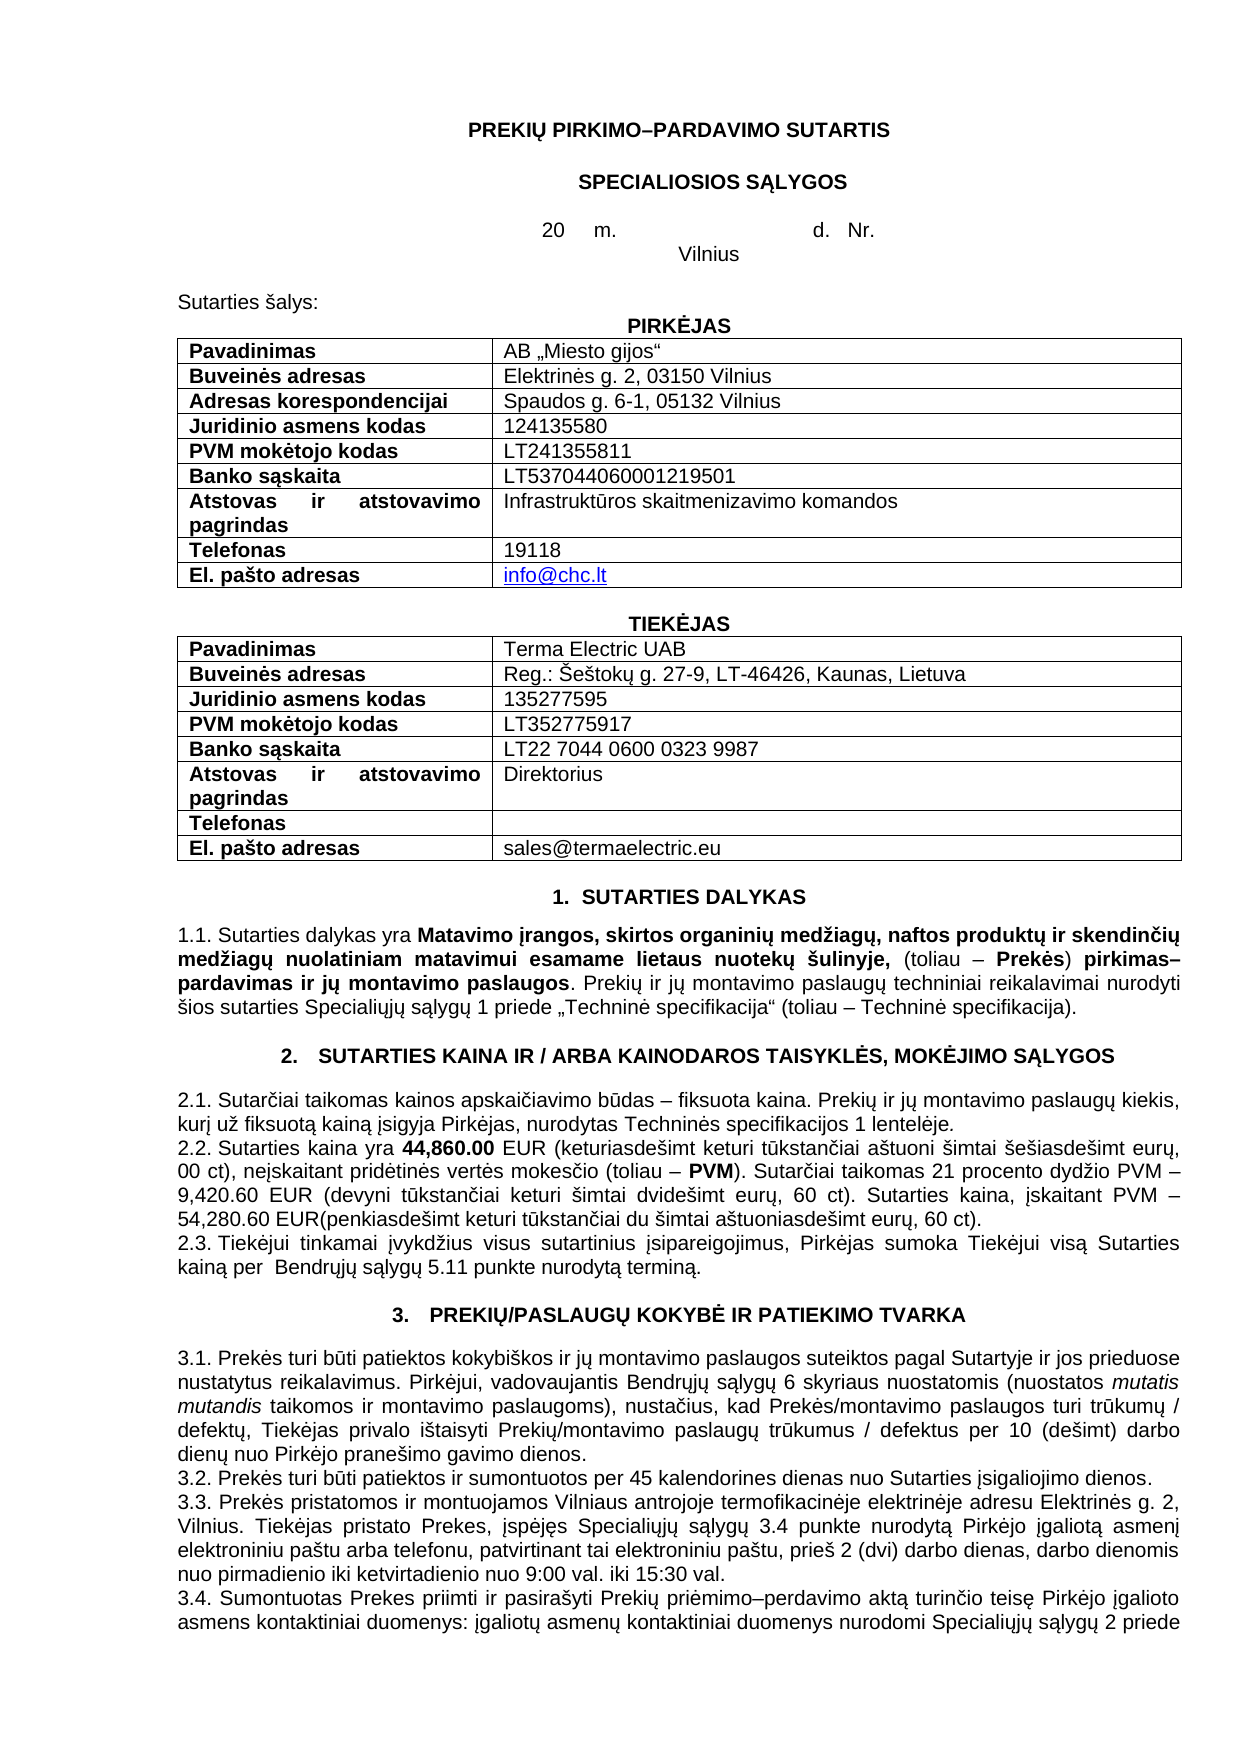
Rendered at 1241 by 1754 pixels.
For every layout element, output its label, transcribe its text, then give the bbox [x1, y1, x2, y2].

table_cell Telefonas [178, 811, 492, 835]
table_cell LT241355811 [493, 439, 1181, 463]
table_cell El. pašto adresas [178, 836, 492, 860]
table_cell Juridinio asmens kodas [178, 687, 492, 711]
table_cell LT352775917 [493, 712, 1181, 736]
text 20 m. d. Nr. [177, 218, 1181, 242]
table_cell Banko sąskaita [178, 737, 492, 761]
table_cell PVM mokėtojo kodas [178, 439, 492, 463]
table_cell 135277595 [493, 687, 1181, 711]
table_cell Banko sąskaita [178, 464, 492, 488]
table_cell Adresas korespondencijai [178, 389, 492, 413]
text Sutarties šalys: [177, 290, 1181, 314]
text PIRKĖJAS [177, 314, 1181, 338]
text SPECIALIOSIOS SĄLYGOS [177, 170, 1190, 194]
table_cell sales@termaelectric.eu [493, 836, 1181, 860]
list Sutarties kaina yra 44,860.00 EUR (keturiasdešimt keturi tūkstančiai aštuoni šimtai šešiasdešimt eurų, 00 ct), neįskaitant pridėtinės vertės mokesčio (toliau – PVM). Sutarčiai taikomas 21 procento dydžio PVM – 9,420.60 EUR (devyni tūkstančiai keturi šimtai dvidešimt eurų, 60 ct). Sutarties kaina, įskaitant PVM – 54,280.60 EUR(penkiasdešimt keturi tūkstančiai du šimtai aštuoniasdešimt eurų, 60 ct). [177, 1135, 1181, 1231]
table_cell info@chc.lt [493, 563, 1181, 587]
list SUTARTIES DALYKAS [177, 885, 1181, 909]
table_cell [493, 811, 1181, 835]
table_cell Atstovas ir atstovavimo pagrindas [178, 489, 492, 537]
table_cell Telefonas [178, 538, 492, 562]
table_cell Juridinio asmens kodas [178, 414, 492, 438]
table_cell Buveinės adresas [178, 364, 492, 388]
text PREKIŲ PIRKIMO–PARDAVIMO SUTARTIS [177, 118, 1181, 142]
table_cell Buveinės adresas [178, 662, 492, 686]
table_header AB „Miesto gijos“ [493, 339, 1181, 363]
table_header Pavadinimas [178, 339, 492, 363]
table_header Terma Electric UAB [493, 637, 1181, 661]
table_cell El. pašto adresas [178, 563, 492, 587]
table_cell Reg.: Šeštokų g. 27-9, LT-46426, Kaunas, Lietuva [493, 662, 1181, 686]
table_cell PVM mokėtojo kodas [178, 712, 492, 736]
list PREKIŲ/PASLAUGŲ KOKYBĖ IR PATIEKIMO TVARKA [177, 1303, 1181, 1327]
table_cell Infrastruktūros skaitmenizavimo komandos [493, 489, 1181, 537]
table_cell Direktorius [493, 762, 1181, 810]
table_header Pavadinimas [178, 637, 492, 661]
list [177, 1586, 1181, 1634]
text TIEKĖJAS [177, 612, 1181, 636]
table_cell 19118 [493, 538, 1181, 562]
text 1.1. Sutarties dalykas yra Matavimo įrangos, skirtos organinių medžiagų, naftos produktų ir skendinčių medžiagų nuolatiniam matavimui esamame lietaus nuotekų šulinyje, (toliau – Prekės) pirkimas–pardavimas ir jų montavimo paslaugos. Prekių ir jų montavimo paslaugų techniniai reikalavimai nurodyti šios sutarties Specialiųjų sąlygų 1 priede „Techninė specifikacija“ (toliau – Techninė specifikacija). [177, 923, 1181, 1019]
list Sutarčiai taikomas kainos apskaičiavimo būdas – fiksuota kaina. Prekių ir jų montavimo paslaugų kiekis, kurį už fiksuotą kainą įsigyja Pirkėjas, nurodytas Techninės specifikacijos 1 lentelėje. [177, 1087, 1181, 1135]
text Vilnius [177, 242, 1181, 266]
table_cell LT22 7044 0600 0323 9987 [493, 737, 1181, 761]
list SUTARTIES KAINA IR / ARBA KAINODAROS TAISYKLĖS, MOKĖJIMO SĄLYGOS [215, 1044, 1181, 1068]
list Tiekėjui tinkamai įvykdžius visus sutartinius įsipareigojimus, Pirkėjas sumoka Tiekėjui visą Sutarties kainą per Bendrųjų sąlygų 5.11 punkte nurodytą terminą. [177, 1231, 1181, 1279]
list 3.3. Prekės pristatomos ir montuojamos Vilniaus antrojoje termofikacinėje elektrinėje adresu Elektrinės g. 2, Vilnius. Tiekėjas pristato Prekes, įspėjęs Specialiųjų sąlygų 3.4 punkte nurodytą Pirkėjo įgaliotą asmenį elektroniniu paštu arba telefonu, patvirtinant tai elektroniniu paštu, prieš 2 (dvi) darbo dienas, darbo dienomis nuo pirmadienio iki ketvirtadienio nuo 9:00 val. iki 15:30 val. [177, 1490, 1181, 1586]
table_cell Elektrinės g. 2, 03150 Vilnius [493, 364, 1181, 388]
table_cell LT537044060001219501 [493, 464, 1181, 488]
table_cell Atstovas ir atstovavimo pagrindas [178, 762, 492, 810]
table_cell 124135580 [493, 414, 1181, 438]
text 3.2. Prekės turi būti patiektos ir sumontuotos per 45 kalendorines dienas nuo Sutarties įsigaliojimo dienos. [177, 1466, 1181, 1490]
text 3.1. Prekės turi būti patiektos kokybiškos ir jų montavimo paslaugos suteiktos pagal Sutartyje ir jos prieduose nustatytus reikalavimus. Pirkėjui, vadovaujantis Bendrųjų sąlygų 6 skyriaus nuostatomis (nuostatos mutatis mutandis taikomos ir montavimo paslaugoms), nustačius, kad Prekės/montavimo paslaugos turi trūkumų / defektų, Tiekėjas privalo ištaisyti Prekių/montavimo paslaugų trūkumus / defektus per 10 (dešimt) darbo dienų nuo Pirkėjo pranešimo gavimo dienos. [177, 1346, 1181, 1466]
table_cell Spaudos g. 6-1, 05132 Vilnius [493, 389, 1181, 413]
